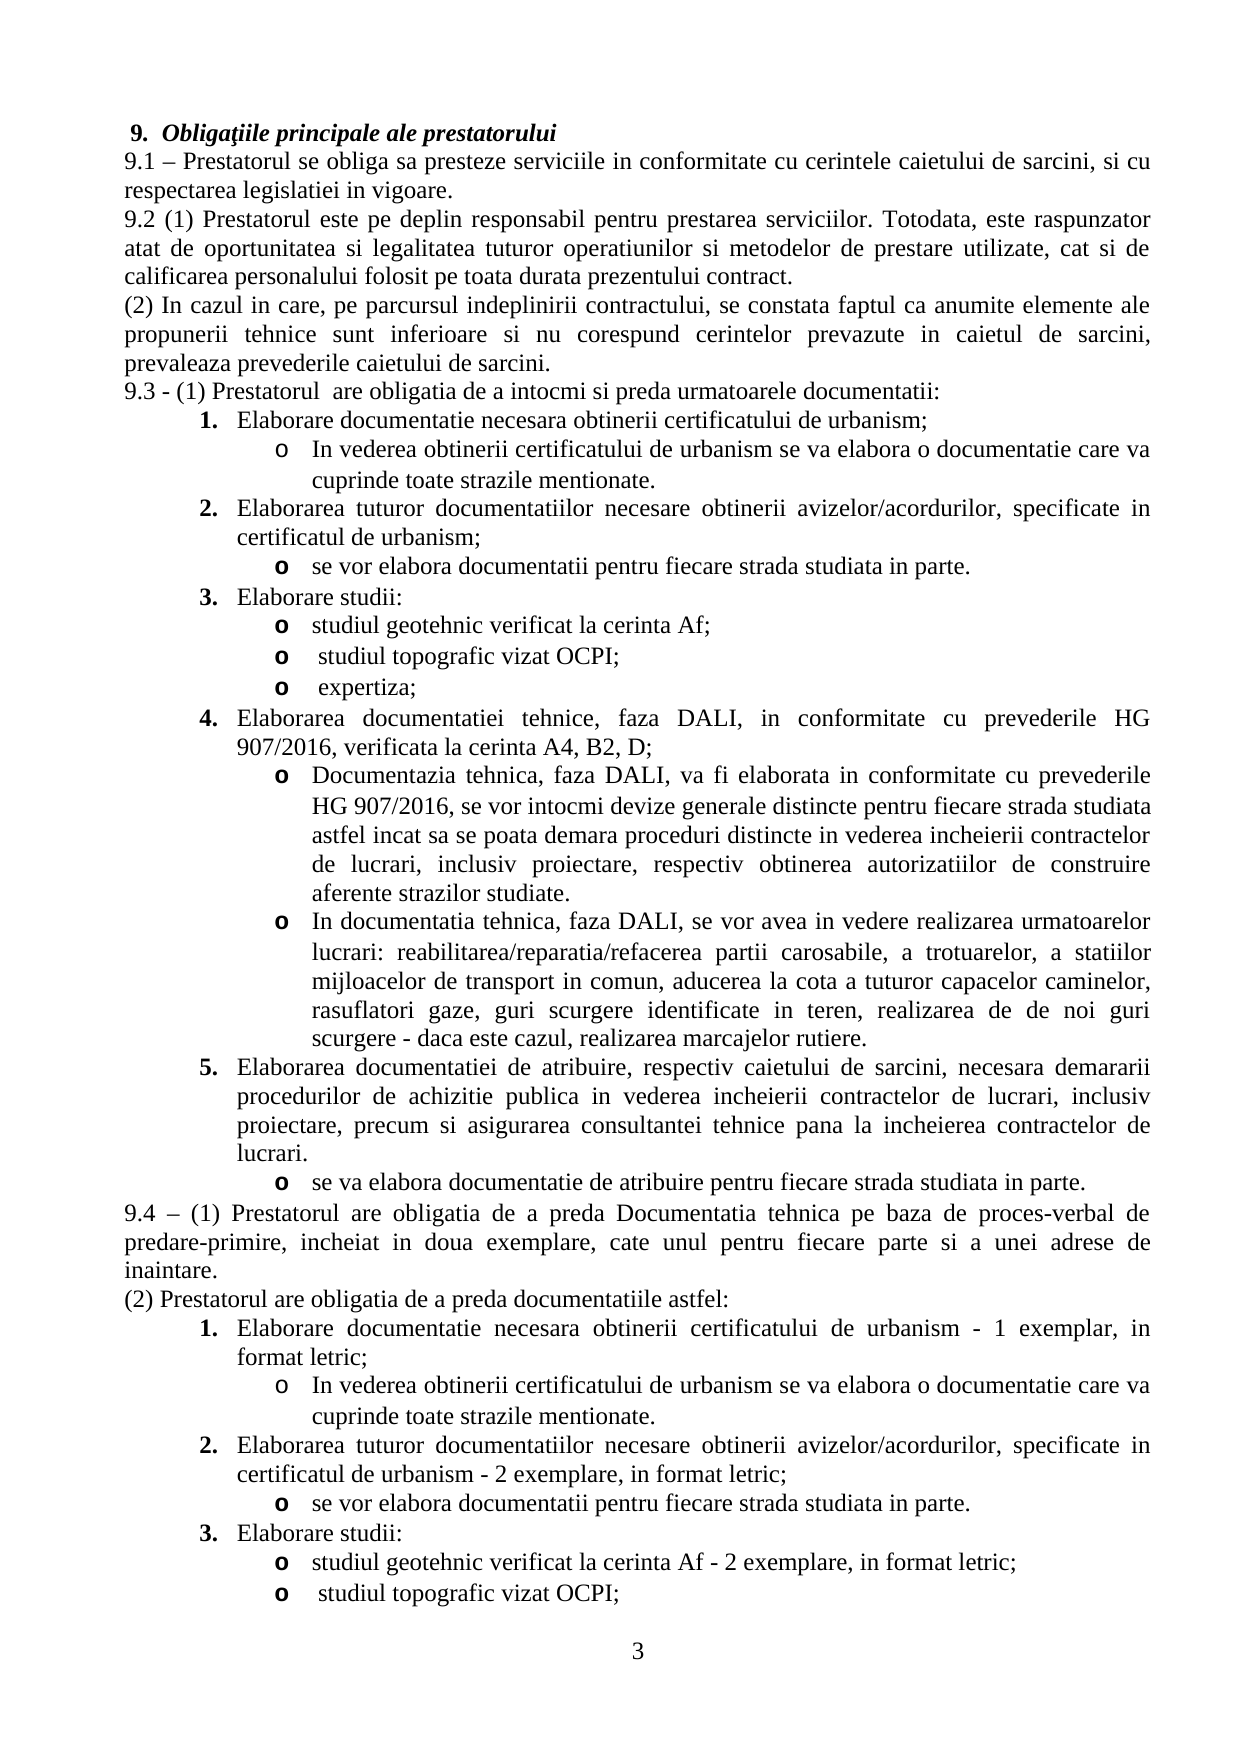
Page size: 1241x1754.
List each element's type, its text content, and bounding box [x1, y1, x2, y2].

text (2) In cazul in care, pe parcursul indeplinirii contractului, se constata faptul ca anumite elemente ale propunerii tehnice sunt inferioare si nu corespund cerintelor prevazute in caietul de sarcini, prevaleaza prevederile caietului de sarcini. [124, 290, 1152, 376]
text 9.1 – Prestatorul se obliga sa presteze serviciile in conformitate cu cerintele caietului de sarcini, si cu respectarea legislatiei in vigoare. [124, 146, 1152, 204]
list studiul geotehnic verificat la cerinta Af - 2 exemplare, in format letric; [274, 1547, 1152, 1578]
list Elaborarea documentatiei de atribuire, respectiv caietului de sarcini, necesara demararii procedurilor de achizitie publica in vederea incheierii contractelor de lucrari, inclusiv proiectare, precum si asigurarea consultantei tehnice pana la incheierea contractelor de lucrari. [199, 1052, 1152, 1167]
text 9.4 – (1) Prestatorul are obligatia de a preda Documentatia tehnica pe baza de proces-verbal de predare-primire, incheiat in doua exemplare, cate unul pentru fiecare parte si a unei adrese de inaintare. [124, 1198, 1152, 1284]
list In documentatia tehnica, faza DALI, se vor avea in vedere realizarea urmatoarelor lucrari: reabilitarea/reparatia/refacerea partii carosabile, a trotuarelor, a statiilor mijloacelor de transport in comun, aducerea la cota a tuturor capacelor caminelor, rasuflatori gaze, guri scurgere identificate in teren, realizarea de de noi guri scurgere - daca este cazul, realizarea marcajelor rutiere. [274, 906, 1152, 1052]
list Elaborarea tuturor documentatiilor necesare obtinerii avizelor/acordurilor, specificate in certificatul de urbanism - 2 exemplare, in format letric; [199, 1430, 1152, 1488]
text (2) Prestatorul are obligatia de a preda documentatiile astfel: [124, 1284, 1152, 1313]
text 9.3 - (1) Prestatorul are obligatia de a intocmi si preda urmatoarele documentatii: [124, 376, 1152, 405]
list Documentazia tehnica, faza DALI, va fi elaborata in conformitate cu prevederile HG 907/2016, se vor intocmi devize generale distincte pentru fiecare strada studiata astfel incat sa se poata demara proceduri distincte in vederea incheierii contractelor de lucrari, inclusiv proiectare, respectiv obtinerea autorizatiilor de construire aferente strazilor studiate. [274, 761, 1152, 906]
list expertiza; [274, 672, 1152, 703]
list Elaborare studii: [199, 1518, 1152, 1547]
list Elaborarea tuturor documentatiilor necesare obtinerii avizelor/acordurilor, specificate in certificatul de urbanism; [199, 493, 1152, 551]
list Elaborare studii: [199, 582, 1152, 611]
list Elaborarea documentatiei tehnice, faza DALI, in conformitate cu prevederile HG 907/2016, verificata la cerinta A4, B2, D; [199, 703, 1152, 761]
list se vor elabora documentatii pentru fiecare strada studiata in parte. [274, 1488, 1152, 1518]
list Elaborare documentatie necesara obtinerii certificatului de urbanism; [199, 405, 1152, 434]
list In vederea obtinerii certificatului de urbanism se va elabora o documentatie care va cuprinde toate strazile mentionate. [274, 434, 1152, 493]
list In vederea obtinerii certificatului de urbanism se va elabora o documentatie care va cuprinde toate strazile mentionate. [274, 1371, 1152, 1430]
list Elaborare documentatie necesara obtinerii certificatului de urbanism - 1 exemplar, in format letric; [199, 1313, 1152, 1371]
list studiul topografic vizat OCPI; [274, 1578, 1152, 1609]
list se vor elabora documentatii pentru fiecare strada studiata in parte. [274, 551, 1152, 582]
text 9. Obligaţiile principale ale prestatorului [130, 118, 1152, 146]
list studiul topografic vizat OCPI; [274, 641, 1152, 672]
list se va elabora documentatie de atribuire pentru fiecare strada studiata in parte. [274, 1167, 1152, 1198]
list studiul geotehnic verificat la cerinta Af; [274, 611, 1152, 641]
text 9.2 (1) Prestatorul este pe deplin responsabil pentru prestarea serviciilor. Totodata, este raspunzator atat de oportunitatea si legalitatea tuturor operatiunilor si metodelor de prestare utilizate, cat si de calificarea personalului folosit pe toata durata prezentului contract. [124, 204, 1152, 290]
